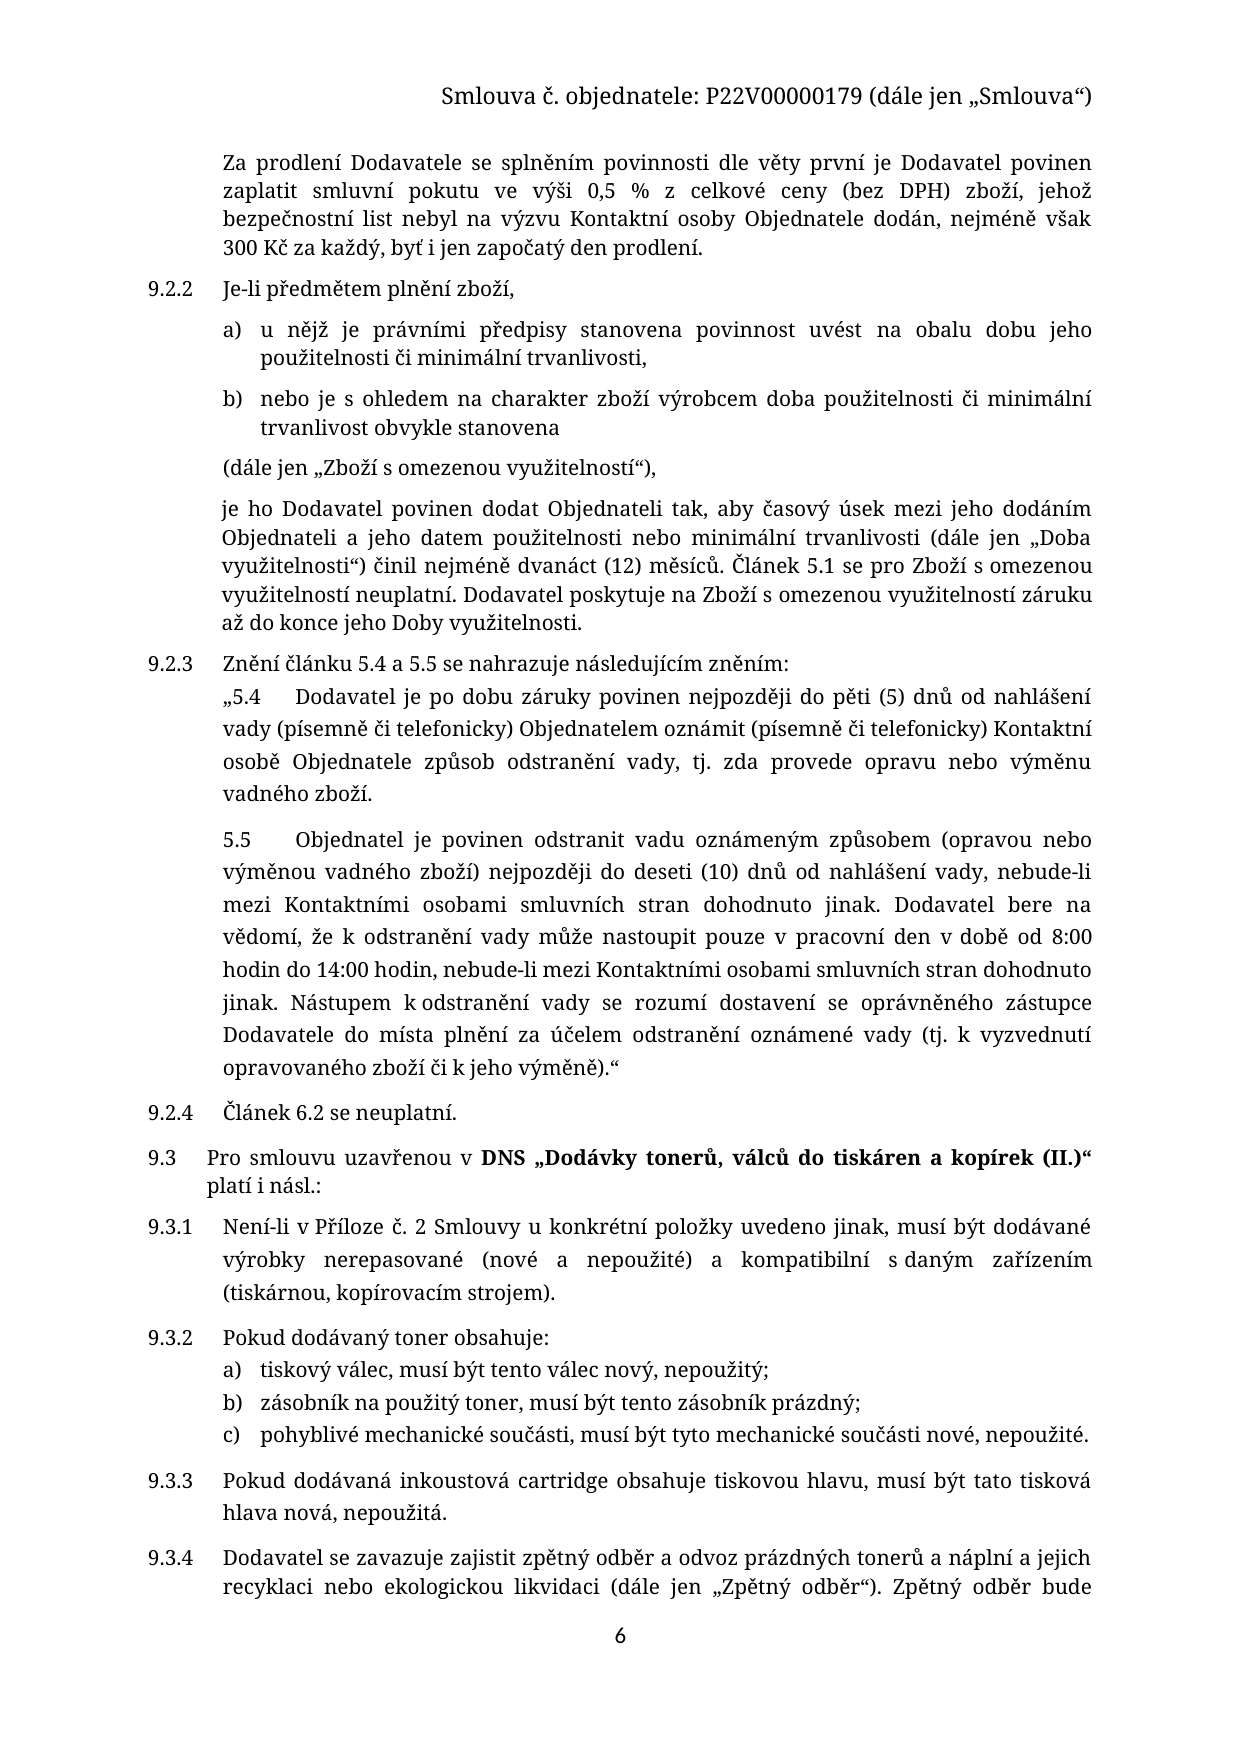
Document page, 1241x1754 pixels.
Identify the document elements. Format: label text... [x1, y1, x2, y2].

text je ho Dodavatel povinen dodat Objednateli tak, aby časový úsek mezi jeho dodáním Objednateli a jeho datem použitelnosti nebo minimální trvanlivosti (dále jen „Doba využitelnosti“) činil nejméně dvanáct (12) měsíců. Článek 5.1 se pro Zboží s omezenou využitelností neuplatní. Dodavatel poskytuje na Zboží s omezenou využitelností záruku až do konce jeho Doby využitelnosti. [221, 494, 1093, 637]
list tiskový válec, musí být tento válec nový, nepoužitý; [223, 1355, 1093, 1384]
list Pokud dodávaná inkoustová cartridge obsahuje tiskovou hlavu, musí být tato tisková hlava nová, nepoužitá. [148, 1466, 1093, 1527]
list Článek 6.2 se neuplatní. [148, 1098, 1093, 1126]
list nebo je s ohledem na charakter zboží výrobcem doba použitelnosti či minimální trvanlivost obvykle stanovena [223, 384, 1093, 441]
list 5.5 Objednatel je povinen odstranit vadu oznámeným způsobem (opravou nebo výměnou vadného zboží) nejpozději do deseti (10) dnů od nahlášení vady, nebude-li mezi Kontaktními osobami smluvních stran dohodnuto jinak. Dodavatel bere na vědomí, že k odstranění vady může nastoupit pouze v pracovní den v době od 8:00 hodin do 14:00 hodin, nebude-li mezi Kontaktními osobami smluvních stran dohodnuto jinak. Nástupem k odstranění vady se rozumí dostavení se oprávněného zástupce Dodavatele do místa plnění za účelem odstranění oznámené vady (tj. k vyzvednutí opravovaného zboží či k jeho výměně).“ [223, 825, 1093, 1081]
list Je-li předmětem plnění zboží, [148, 274, 1093, 302]
list Pokud dodávaný toner obsahuje: [148, 1323, 1093, 1351]
list „5.4 Dodavatel je po dobu záruky povinen nejpozději do pěti (5) dnů od nahlášení vady (písemně či telefonicky) Objednatelem oznámit (písemně či telefonicky) Kontaktní osobě Objednatele způsob odstranění vady, tj. zda provede opravu nebo výměnu vadného zboží. [223, 682, 1093, 808]
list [148, 1543, 1093, 1600]
text (dále jen „Zboží s omezenou využitelností“), [223, 453, 1093, 482]
list Není-li v Příloze č. 2 Smlouvy u konkrétní položky uvedeno jinak, musí být dodávané výrobky nerepasované (nové a nepoužité) a kompatibilní s daným zařízením (tiskárnou, kopírovacím strojem). [148, 1212, 1093, 1306]
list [148, 148, 1093, 261]
list pohyblivé mechanické součásti, musí být tyto mechanické součásti nové, nepoužité. [223, 1421, 1093, 1449]
list Pro smlouvu uzavřenou v DNS „Dodávky tonerů, válců do tiskáren a kopírek (II.)“ platí i násl.: [148, 1143, 1093, 1200]
list Znění článku 5.4 a 5.5 se nahrazuje následujícím zněním: [148, 649, 1093, 678]
list zásobník na použitý toner, musí být tento zásobník prázdný; [223, 1388, 1093, 1416]
list u nějž je právními předpisy stanovena povinnost uvést na obalu dobu jeho použitelnosti či minimální trvanlivosti, [223, 315, 1093, 372]
